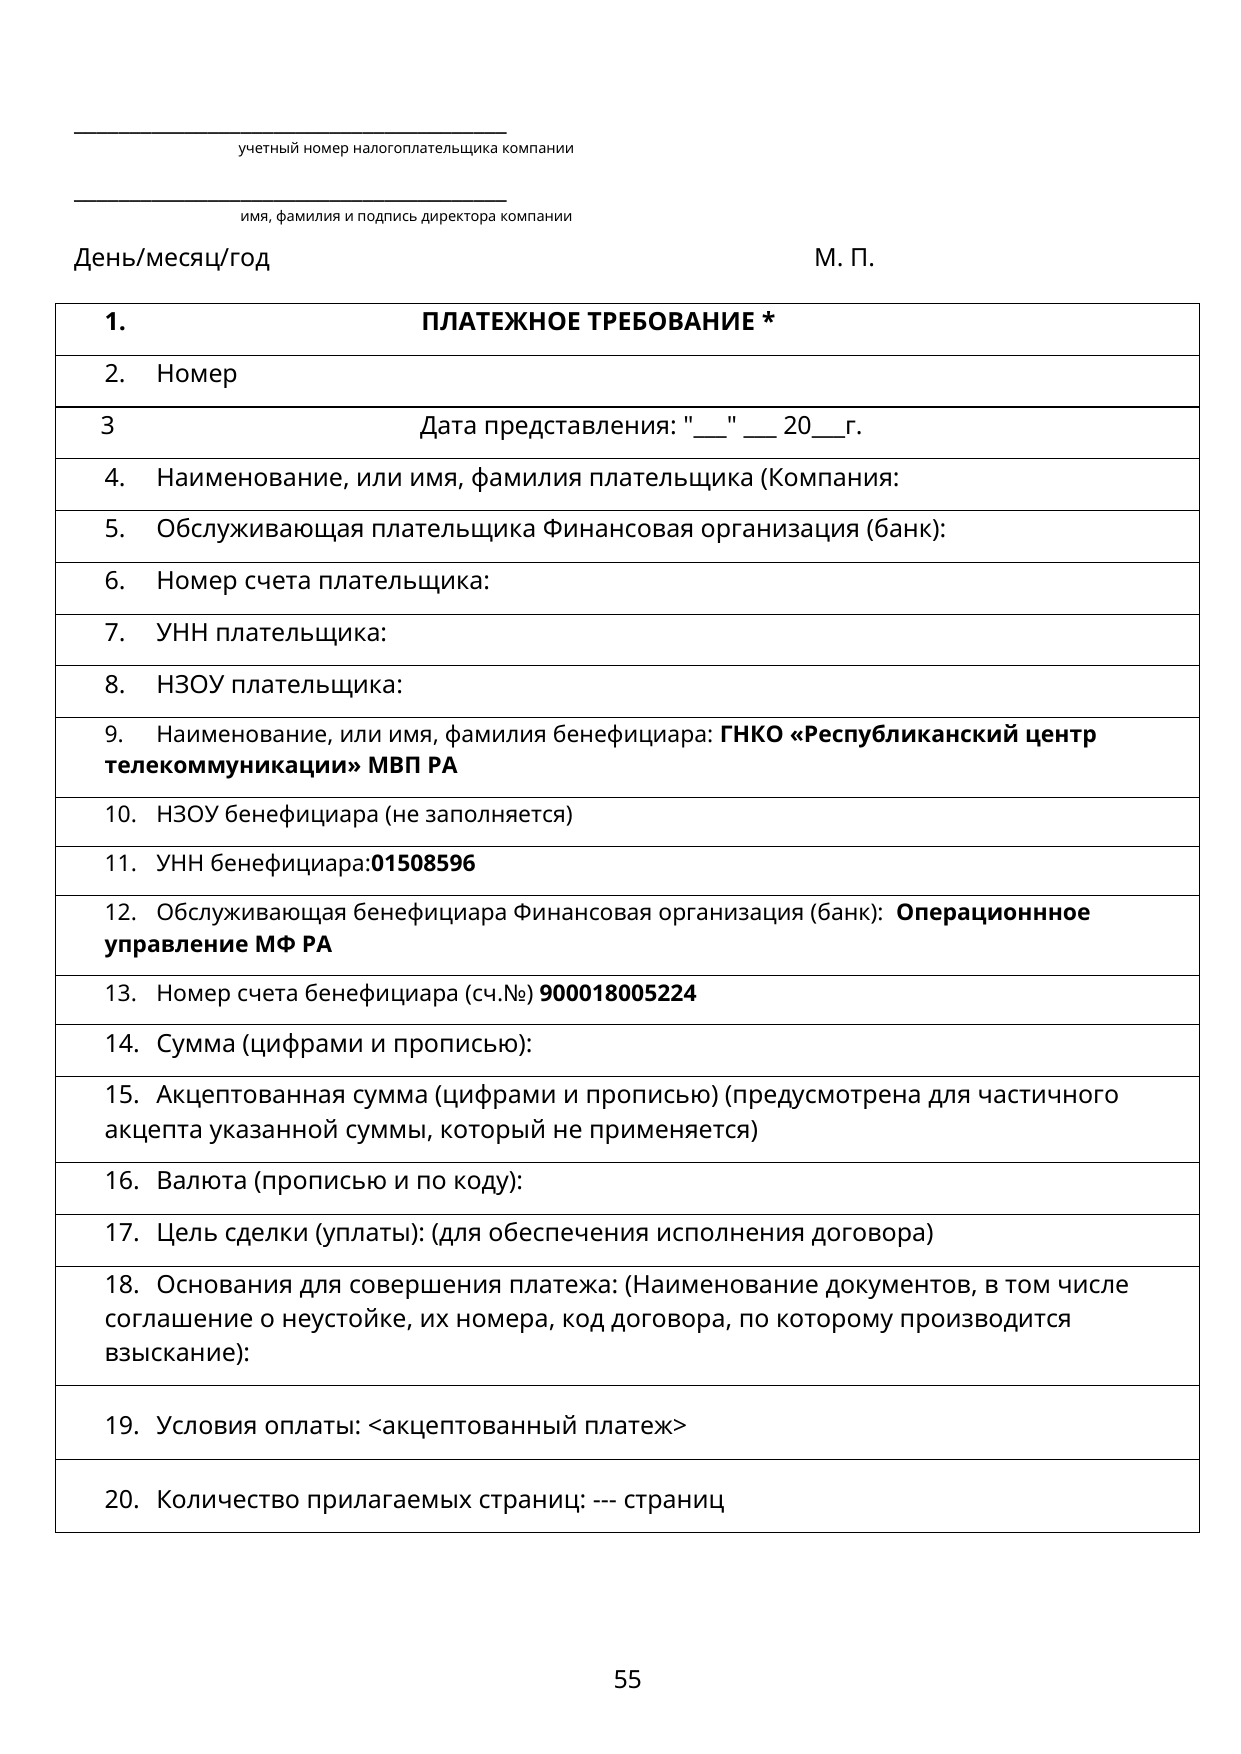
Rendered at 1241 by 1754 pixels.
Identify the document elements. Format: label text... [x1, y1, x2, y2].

table_cell 20. Количество прилагаемых страниц: --- страниц [56, 1460, 1199, 1532]
table_cell 16. Валюта (прописью и по коду): [56, 1163, 1199, 1214]
table_cell 17. Цель сделки (уплаты): (для обеспечения исполнения договора) [56, 1215, 1199, 1266]
text День/месяц/год М. П. [74, 240, 1181, 274]
table_cell 5. Обслуживающая плательщика Финансовая организация (банк): [56, 511, 1199, 562]
table_cell 14. Сумма (цифрами и прописью): [56, 1025, 1199, 1076]
table_cell 10. НЗОУ бенефициара (не заполняется) [56, 798, 1199, 846]
text учетный номер налогоплательщика компании [74, 137, 738, 172]
table_cell 8. НЗОУ плательщика: [56, 666, 1199, 717]
table_cell 9. Наименование, или имя, фамилия бенефициара: ГНКО «Республиканский центр телекоммуникации» МВП РА [56, 718, 1199, 797]
table_cell 11. УНН бенефициара:01508596 [56, 847, 1199, 895]
table_cell 3 Дата представления: "___" ___ 20___г. [56, 408, 1199, 458]
table_cell 4. Наименование, или имя, фамилия плательщика (Компания: [56, 459, 1199, 510]
table_header 1. ПЛАТЕЖНОЕ ТРЕБОВАНИЕ * [56, 304, 1199, 355]
table_cell 13. Номер счета бенефициара (сч.№) 900018005224 [56, 976, 1199, 1024]
table_cell 15. Акцептованная сумма (цифрами и прописью) (предусмотрена для частичного акцепта указанной суммы, который не применяется) [56, 1077, 1199, 1162]
table_cell 6. Номер счета плательщика: [56, 563, 1199, 613]
table_cell 2. Номер [56, 356, 1199, 406]
table_cell 12. Обслуживающая бенефициара Финансовая организация (банк): Операционнное управление МФ РА [56, 896, 1199, 975]
text _______________________________________ [74, 103, 1181, 137]
text имя, фамилия и подпись директора компании [74, 206, 738, 240]
table_cell 18. Основания для совершения платежа: (Наименование документов, в том числе соглашение о неустойке, их номера, код договора, по которому производится взыскание): [56, 1267, 1199, 1385]
text _______________________________________ [74, 172, 1181, 206]
table_cell 19. Условия оплаты: <акцептованный платеж> [56, 1386, 1199, 1459]
table_cell 7. УНН плательщика: [56, 615, 1199, 665]
